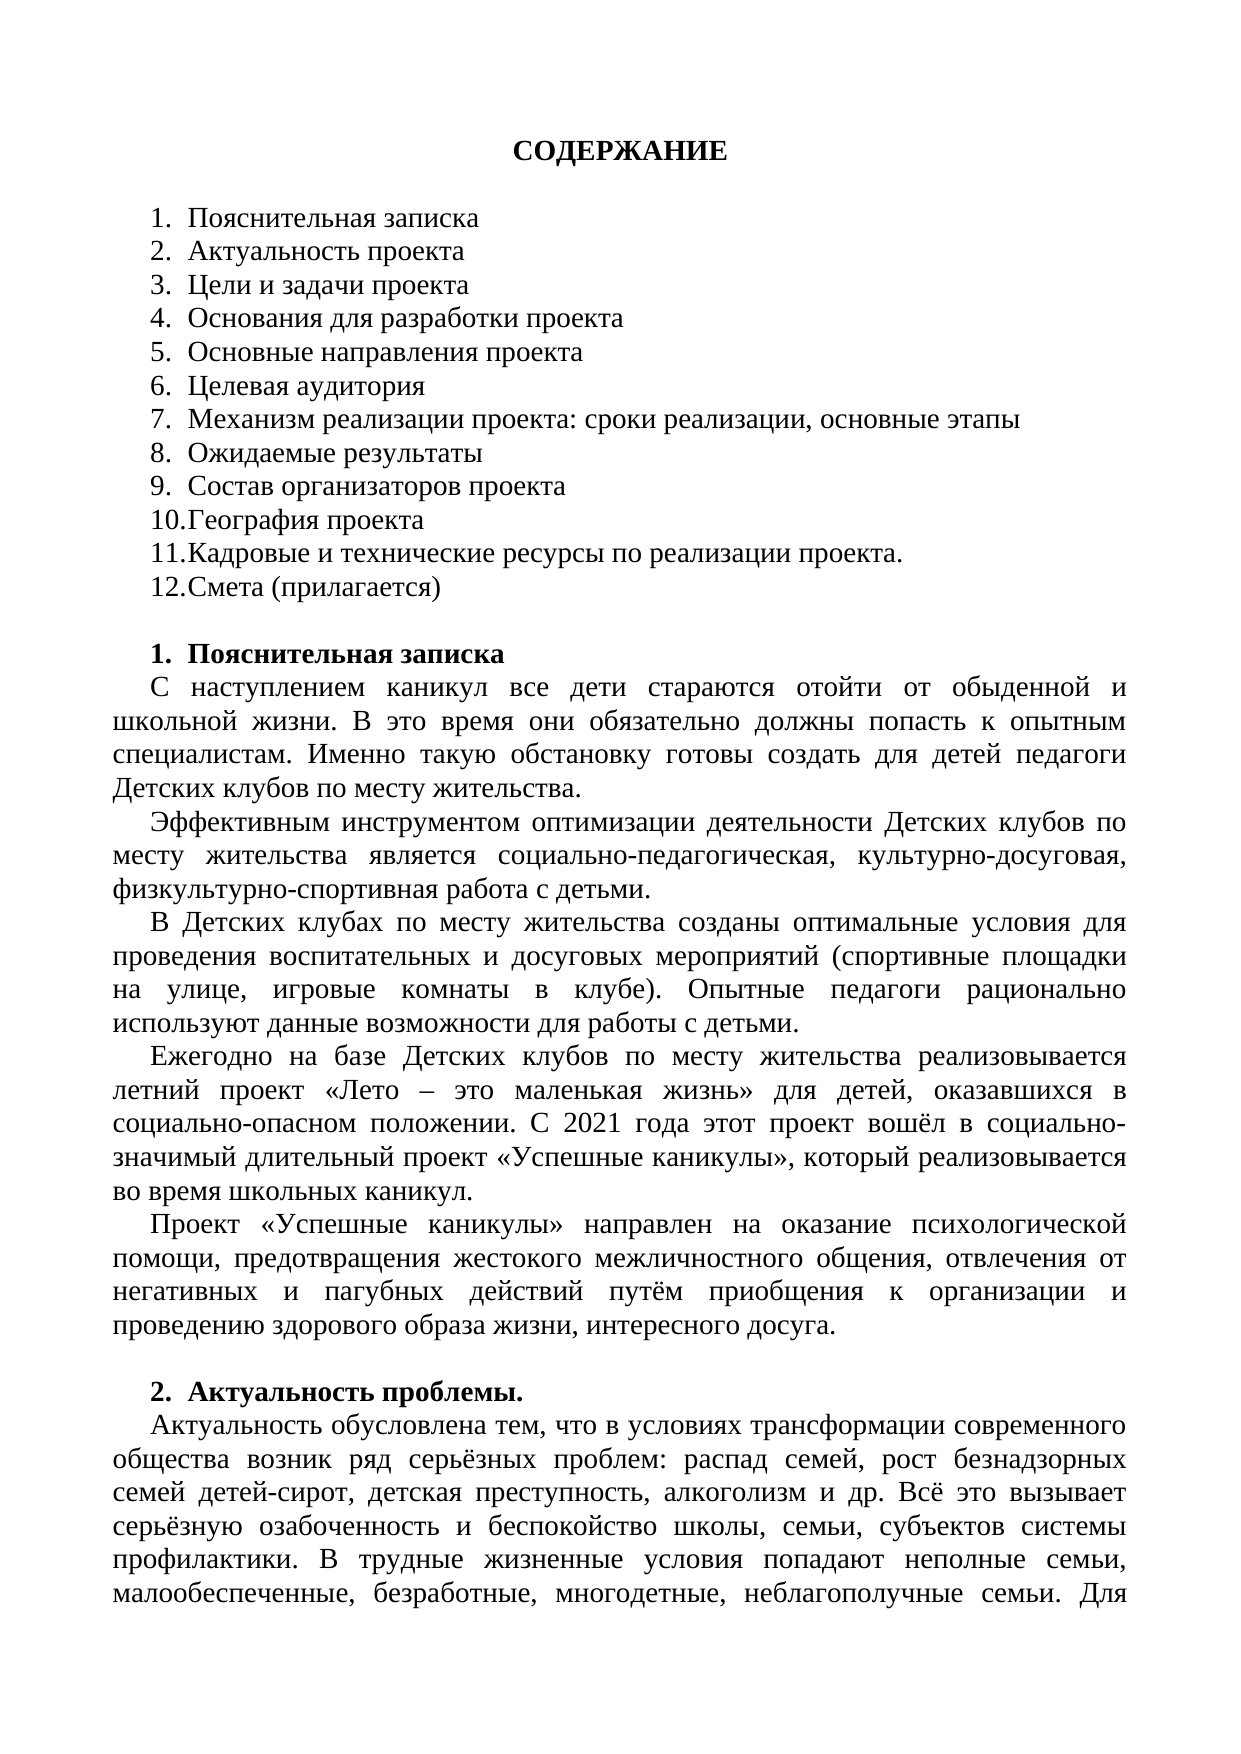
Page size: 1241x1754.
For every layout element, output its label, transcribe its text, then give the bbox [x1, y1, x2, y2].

list География проекта [150, 502, 1128, 535]
text Ежегодно на базе Детских клубов по месту жительства реализовывается летний проект «Лето – это маленькая жизнь» для детей, оказавшихся в социально-опасном положении. С 2021 года этот проект вошёл в социально-значимый длительный проект «Успешные каникулы», который реализовывается во время школьных каникул. [112, 1038, 1128, 1206]
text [112, 1407, 1128, 1609]
list Основные направления проекта [150, 334, 1128, 368]
list Пояснительная записка [150, 200, 1128, 233]
list Кадровые и технические ресурсы по реализации проекта. [150, 535, 1128, 569]
list Пояснительная записка [150, 636, 1128, 669]
list Цели и задачи проекта [150, 267, 1128, 301]
list Смета (прилагается) [150, 569, 1128, 602]
list Актуальность проекта [150, 233, 1128, 267]
text С наступлением каникул все дети стараются отойти от обыденной и школьной жизни. В это время они обязательно должны попасть к опытным специалистам. Именно такую обстановку готовы создать для детей педагоги Детских клубов по месту жительства. [112, 669, 1128, 804]
list Ожидаемые результаты [150, 435, 1128, 468]
text Эффективным инструментом оптимизации деятельности Детских клубов по месту жительства является социально-педагогическая, культурно-досуговая, физкультурно-спортивная работа с детьми. [112, 804, 1128, 904]
list Состав организаторов проекта [150, 468, 1128, 502]
list Основания для разработки проекта [150, 301, 1128, 334]
text СОДЕРЖАНИЕ [112, 133, 1128, 166]
list Механизм реализации проекта: сроки реализации, основные этапы [150, 401, 1128, 435]
text В Детских клубах по месту жительства созданы оптимальные условия для проведения воспитательных и досуговых мероприятий (спортивные площадки на улице, игровые комнаты в клубе). Опытные педагоги рационально используют данные возможности для работы с детьми. [112, 904, 1128, 1038]
text Проект «Успешные каникулы» направлен на оказание психологической помощи, предотвращения жестокого межличностного общения, отвлечения от негативных и пагубных действий путём приобщения к организации и проведению здорового образа жизни, интересного досуга. [112, 1206, 1128, 1340]
list Актуальность проблемы. [150, 1374, 1128, 1407]
list Целевая аудитория [150, 368, 1128, 401]
